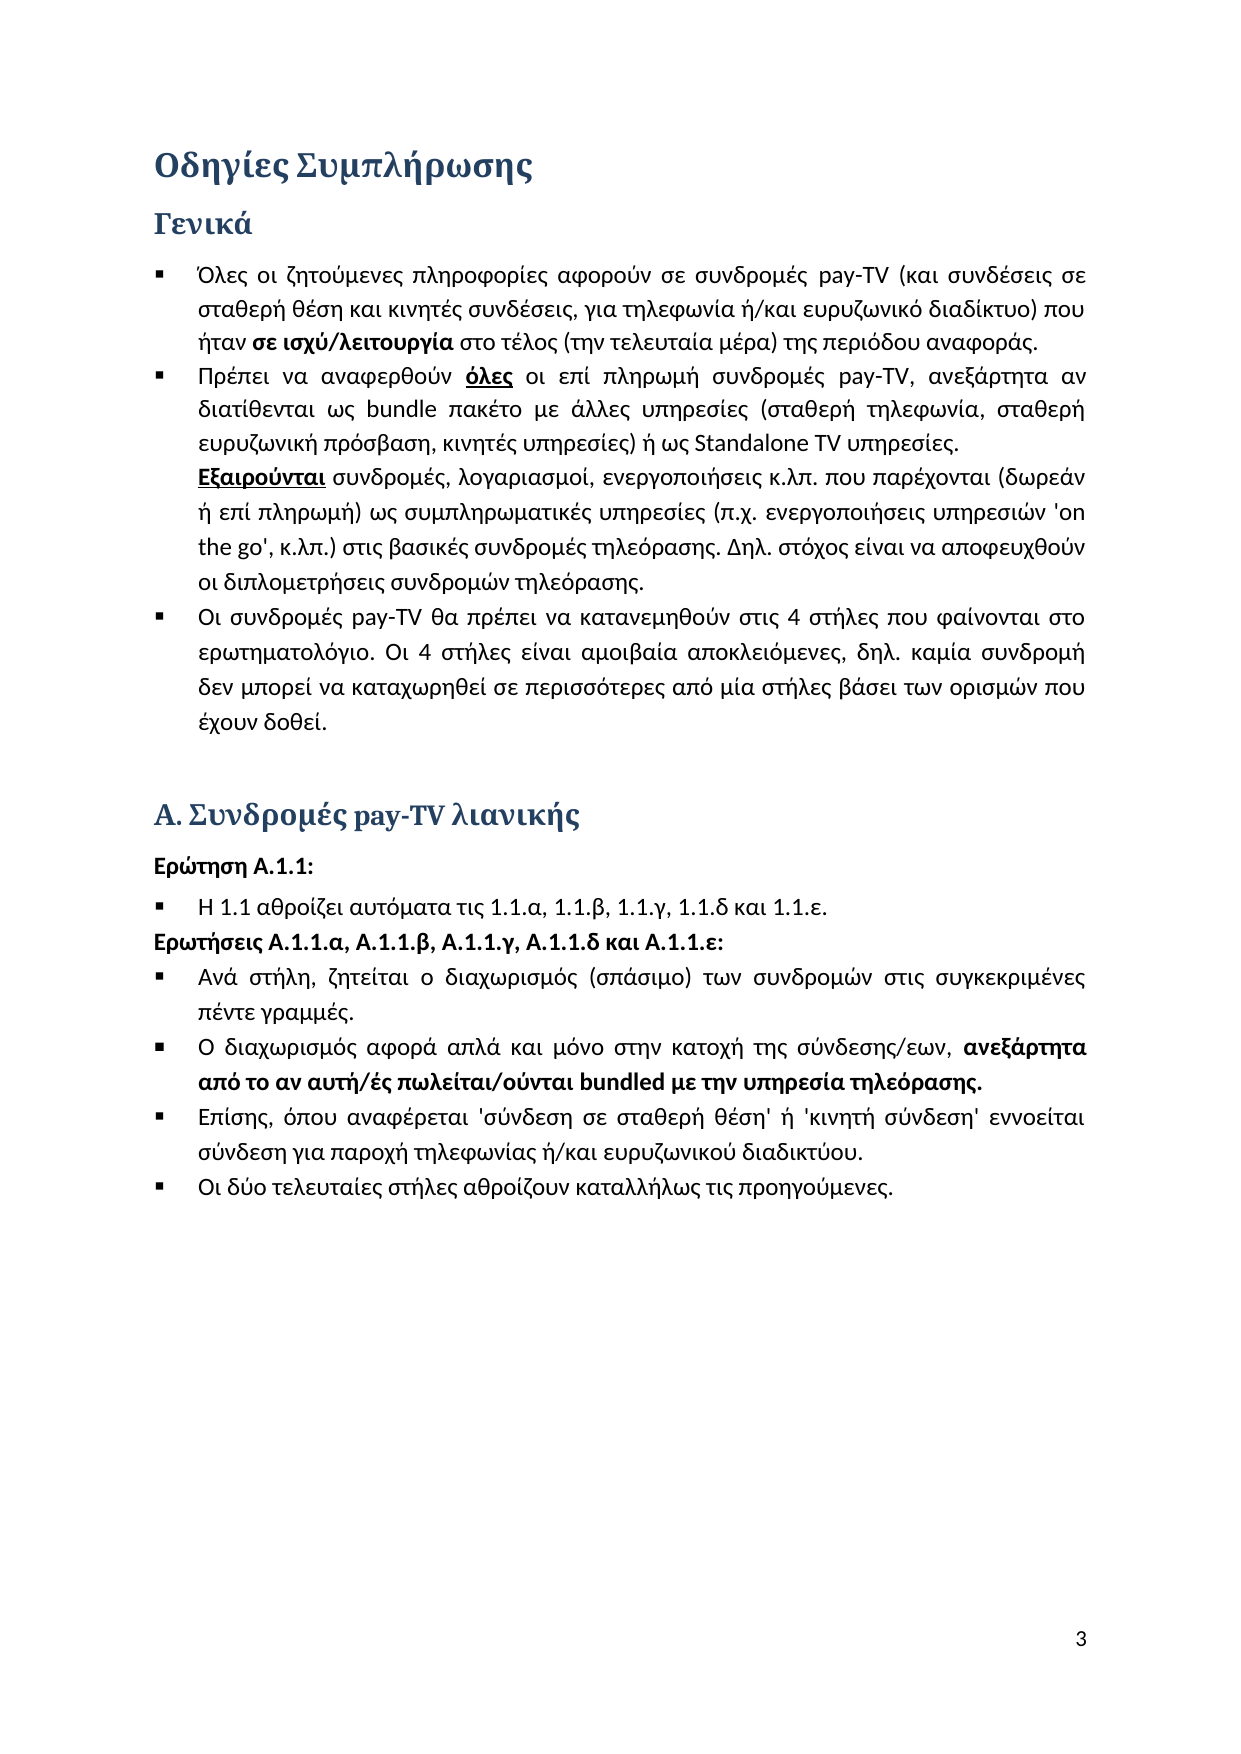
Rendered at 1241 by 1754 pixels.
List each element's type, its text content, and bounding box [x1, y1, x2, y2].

subtitle Γενικά [153, 208, 1087, 242]
text Ερώτηση Α.1.1: [153, 850, 1087, 881]
list Εξαιρούνται συνδρομές, λογαριασμοί, ενεργοποιήσεις κ.λπ. που παρέχονται (δωρεάν ή επί πληρωμή) ως συμπληρωματικές υπηρεσίες (π.χ. ενεργοποιήσεις υπηρεσιών 'on the go', κ.λπ.) στις βασικές συνδρομές τηλεόρασης. Δηλ. στόχος είναι να αποφευχθούν οι διπλομετρήσεις συνδρομών τηλεόρασης. [198, 461, 1087, 596]
list Επίσης, όπου αναφέρεται 'σύνδεση σε σταθερή θέση' ή 'κινητή σύνδεση' εννοείται σύνδεση για παροχή τηλεφωνίας ή/και ευρυζωνικού διαδικτύου. [153, 1102, 1087, 1167]
list Ο διαχωρισμός αφορά απλά και μόνο στην κατοχή της σύνδεσης/εων, ανεξάρτητα από το αν αυτή/ές πωλείται/ούνται bundled με την υπηρεσία τηλεόρασης. [153, 1032, 1087, 1097]
list Οι δύο τελευταίες στήλες αθροίζουν καταλλήλως τις προηγούμενες. [153, 1172, 1087, 1202]
list Οι συνδρομές pay-TV θα πρέπει να κατανεμηθούν στις 4 στήλες που φαίνονται στο ερωτηματολόγιο. Οι 4 στήλες είναι αμοιβαία αποκλειόμενες, δηλ. καμία συνδρομή δεν μπορεί να καταχωρηθεί σε περισσότερες από μία στήλες βάσει των ορισμών που έχουν δοθεί. [153, 601, 1087, 736]
list Ανά στήλη, ζητείται ο διαχωρισμός (σπάσιμο) των συνδρομών στις συγκεκριμένες πέντε γραμμές. [153, 962, 1087, 1027]
list Η 1.1 αθροίζει αυτόματα τις 1.1.α, 1.1.β, 1.1.γ, 1.1.δ και 1.1.ε. [153, 892, 1087, 922]
text Ερωτήσεις Α.1.1.α, Α.1.1.β, Α.1.1.γ, Α.1.1.δ και Α.1.1.ε: [153, 927, 1087, 957]
list Πρέπει να αναφερθούν όλες οι επί πληρωμή συνδρομές pay-TV, ανεξάρτητα αν διατίθενται ως bundle πακέτο με άλλες υπηρεσίες (σταθερή τηλεφωνία, σταθερή ευρυζωνική πρόσβαση, κινητές υπηρεσίες) ή ως Standalone TV υπηρεσίες. [153, 360, 1087, 458]
subtitle Οδηγίες Συμπλήρωσης [153, 148, 1087, 186]
subtitle Α. Συνδρομές pay-TV λιανικής [153, 799, 1087, 833]
list Όλες οι ζητούμενες πληροφορίες αφορούν σε συνδρομές pay-TV (και συνδέσεις σε σταθερή θέση και κινητές συνδέσεις, για τηλεφωνία ή/και ευρυζωνικό διαδίκτυο) που ήταν σε ισχύ/λειτουργία στο τέλος (την τελευταία μέρα) της περιόδου αναφοράς. [153, 259, 1087, 357]
